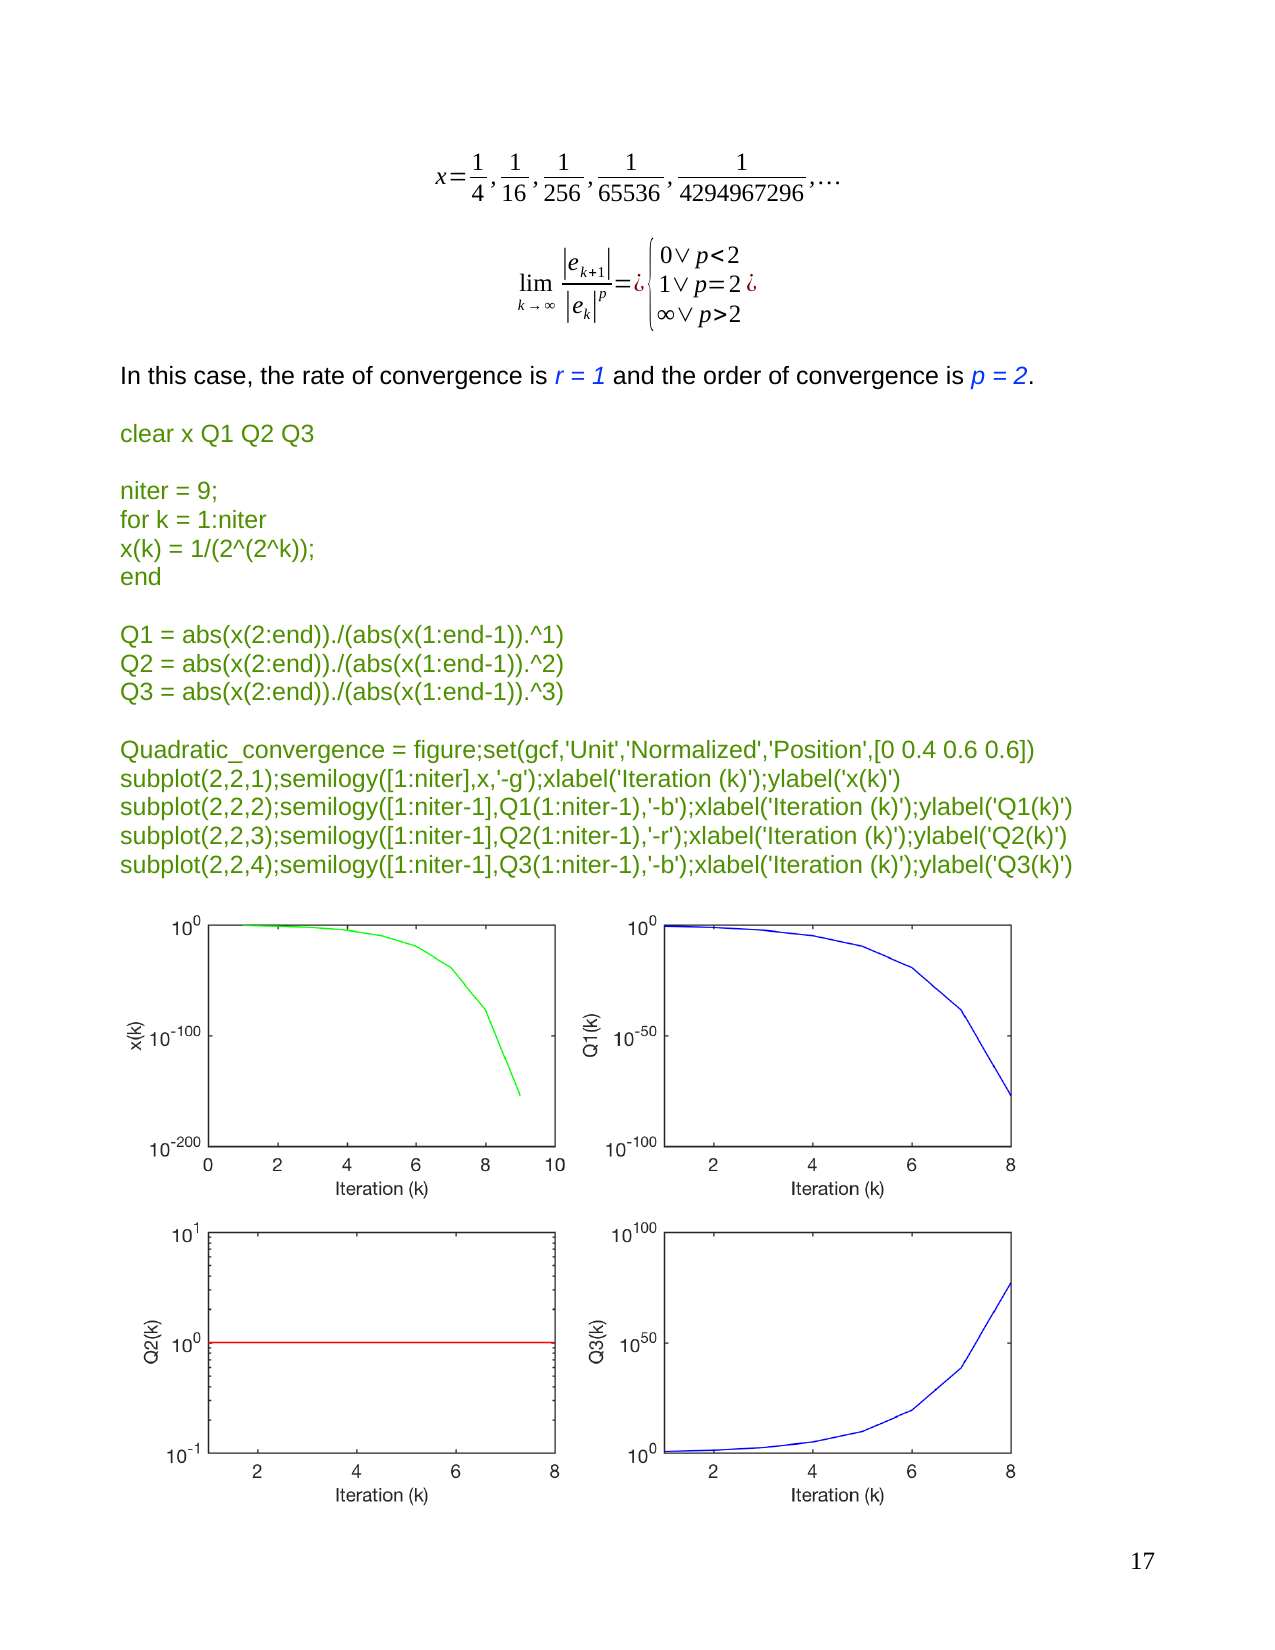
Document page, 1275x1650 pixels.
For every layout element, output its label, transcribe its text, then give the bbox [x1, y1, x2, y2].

text Quadratic_convergence = figure;set(gcf,'Unit','Normalized','Position',[0 0.4 0.6 0.6]) [120, 735, 1155, 764]
text niter = 9; [120, 476, 1155, 505]
text Q1 = abs(x(2:end))./(abs(x(1:end-1)).^1) [120, 620, 1155, 649]
text for k = 1:niter [120, 505, 1155, 534]
text subplot(2,2,3);semilogy([1:niter-1],Q2(1:niter-1),'-r');xlabel('Iteration (k)');ylabel('Q2(k)') [120, 821, 1155, 850]
picture [120, 907, 1030, 1514]
text Q3 = abs(x(2:end))./(abs(x(1:end-1)).^3) [120, 677, 1155, 706]
text subplot(2,2,1);semilogy([1:niter],x,'-g');xlabel('Iteration (k)');ylabel('x(k)') [120, 764, 1155, 792]
text Q2 = abs(x(2:end))./(abs(x(1:end-1)).^2) [120, 649, 1155, 677]
text end [120, 562, 1155, 591]
text In this case, the rate of convergence is r = 1 and the order of convergence is p = 2. [120, 361, 1155, 390]
text x(k) = 1/(2^(2^k)); [120, 534, 1155, 562]
text clear x Q1 Q2 Q3 [120, 419, 1155, 447]
text subplot(2,2,2);semilogy([1:niter-1],Q1(1:niter-1),'-b');xlabel('Iteration (k)');ylabel('Q1(k)') [120, 792, 1155, 821]
text subplot(2,2,4);semilogy([1:niter-1],Q3(1:niter-1),'-b');xlabel('Iteration (k)');ylabel('Q3(k)') [120, 850, 1155, 879]
